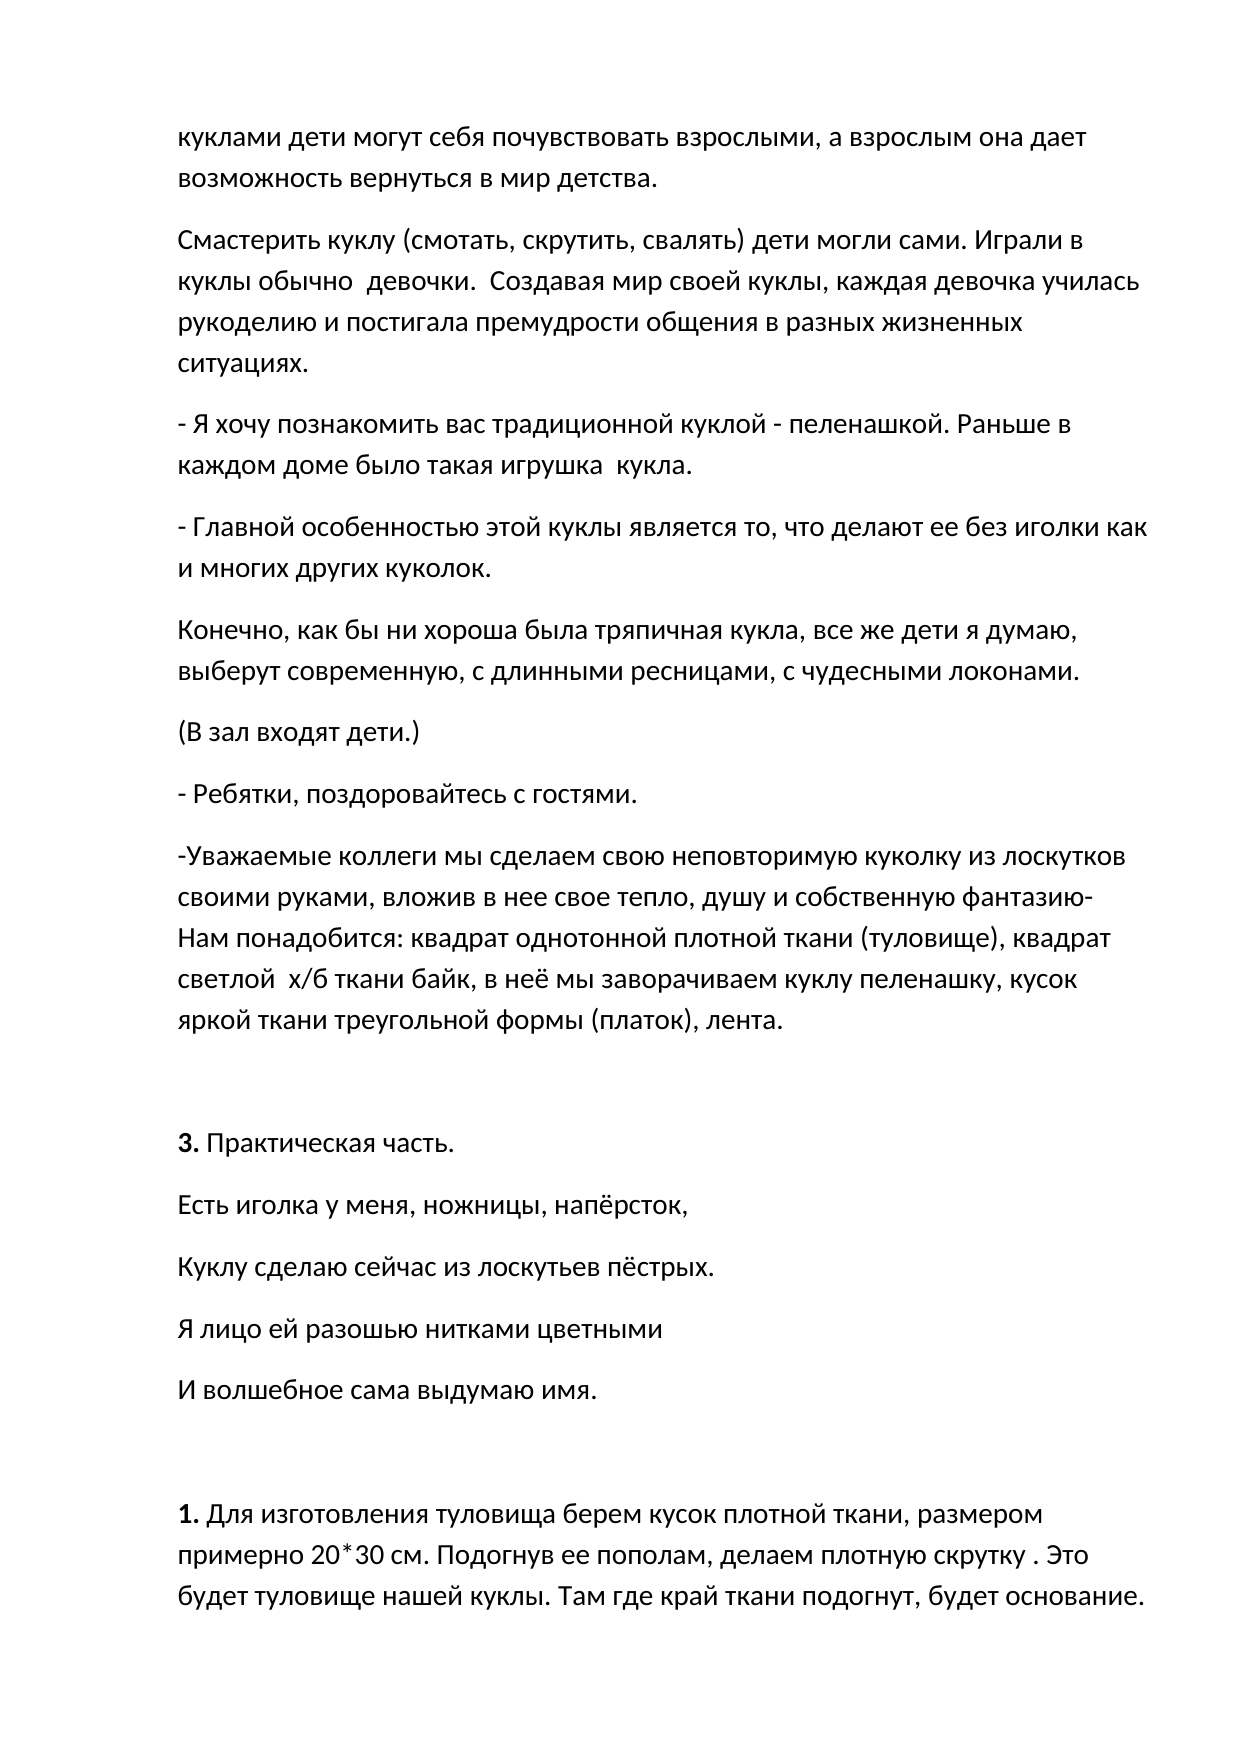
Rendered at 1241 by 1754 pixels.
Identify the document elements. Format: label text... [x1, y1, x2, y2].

text Есть иголка у меня, ножницы, напёрсток, [177, 1186, 1152, 1222]
text - Главной особенностью этой куклы является то, что делают ее без иголки как и многих других куколок. [177, 508, 1152, 585]
text И волшебное сама выдумаю имя. [177, 1371, 1152, 1407]
text Конечно, как бы ни хороша была тряпичная кукла, все же дети я думаю, выберут современную, с длинными ресницами, с чудесными локонами. [177, 611, 1152, 687]
text Куклу сделаю сейчас из лоскутьев пёстрых. [177, 1248, 1152, 1283]
text -Уважаемые коллеги мы сделаем свою неповторимую куколку из лоскутков своими руками, вложив в нее свое тепло, душу и собственную фантазию- Нам понадобится: квадрат однотонной плотной ткани (туловище), квадрат светлой х/б ткани байк, в неё мы заворачиваем куклу пеленашку, кусок яркой ткани треугольной формы (платок), лента. [177, 837, 1152, 1036]
text (В зал входят дети.) [177, 713, 1152, 749]
text 3. Практическая часть. [177, 1124, 1152, 1160]
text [177, 1495, 1152, 1612]
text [177, 118, 1152, 195]
text - Я хочу познакомить вас традиционной куклой - пеленашкой. Раньше в каждом доме было такая игрушка кукла. [177, 405, 1152, 482]
text Я лицо ей разошью нитками цветными [177, 1310, 1152, 1345]
text - Ребятки, поздоровайтесь с гостями. [177, 775, 1152, 811]
text Смастерить куклу (смотать, скрутить, свалять) дети могли сами. Играли в куклы обычно девочки. Создавая мир своей куклы, каждая девочка училась рукоделию и постигала премудрости общения в разных жизненных ситуациях. [177, 221, 1152, 379]
